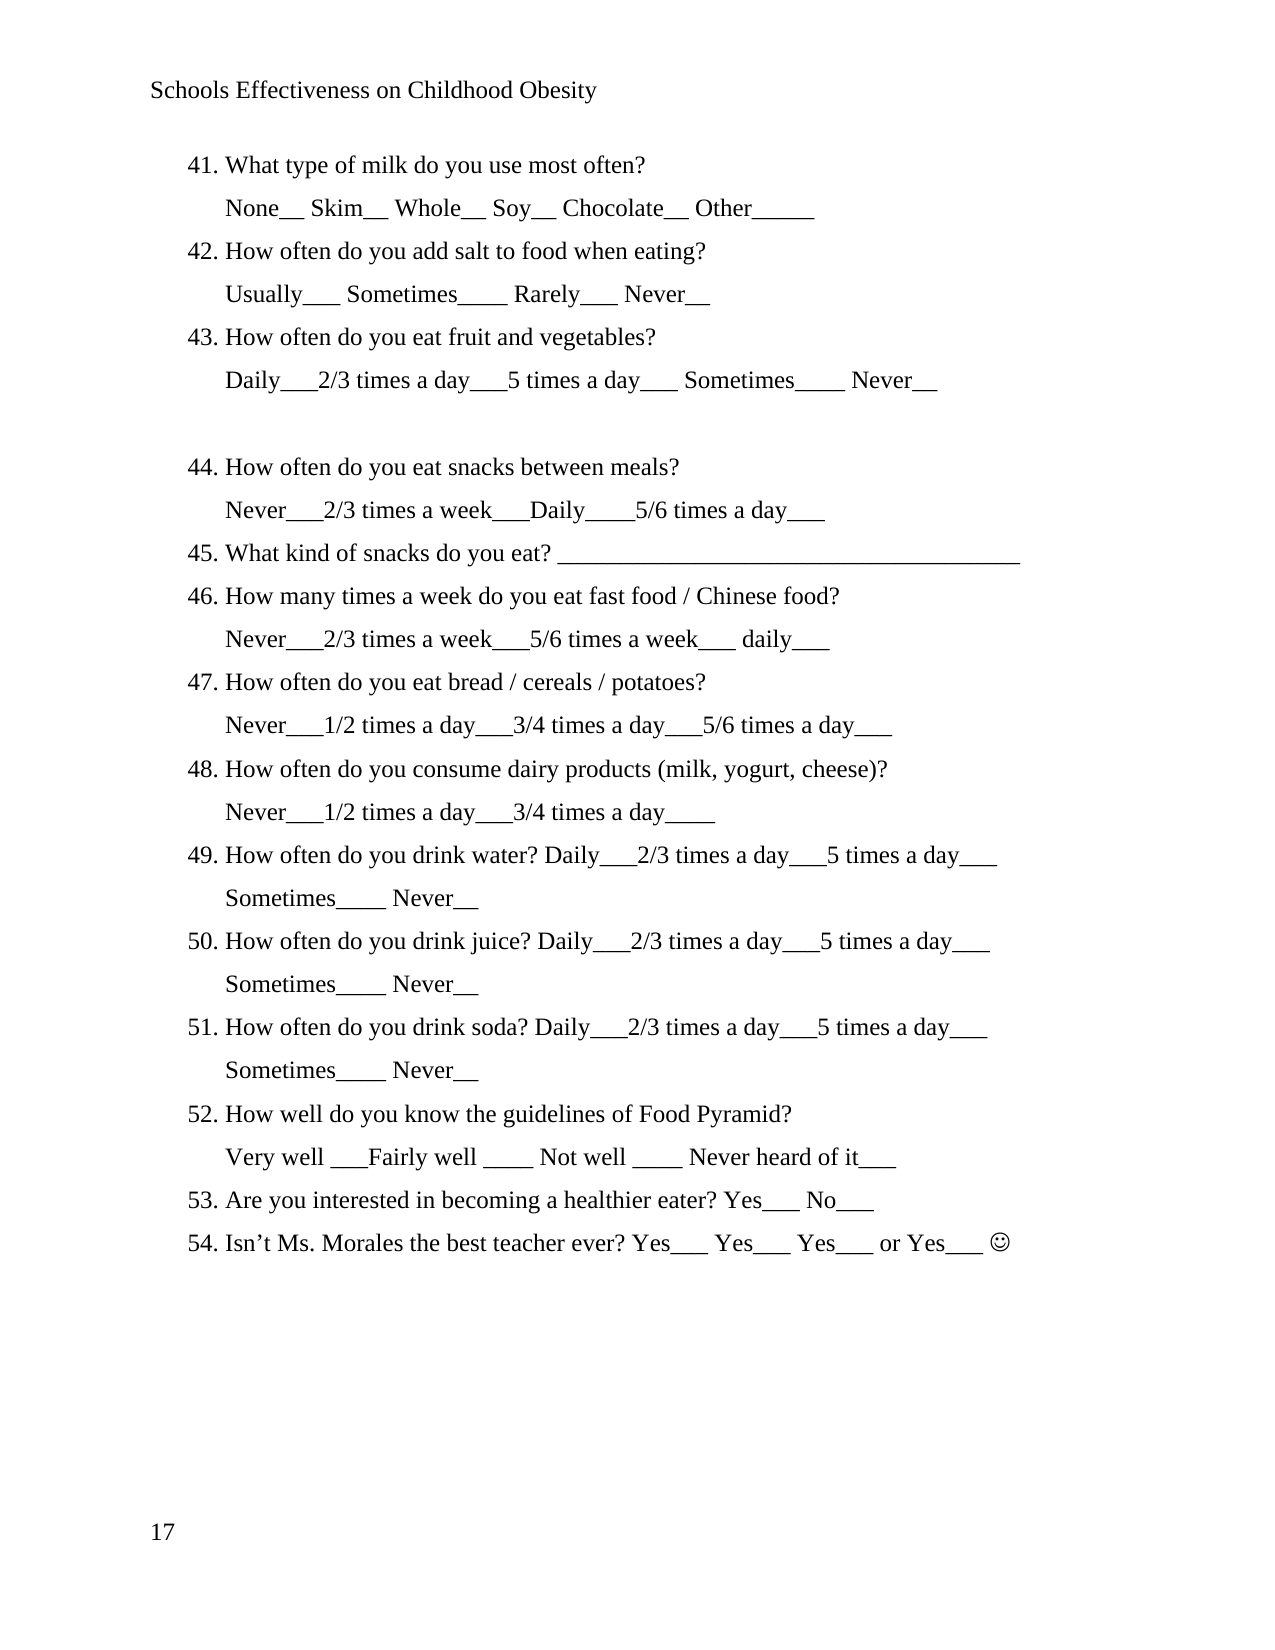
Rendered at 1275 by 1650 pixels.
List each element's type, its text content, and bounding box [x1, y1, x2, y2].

list How often do you eat bread / cereals / potatoes? [187, 667, 1125, 696]
list What type of milk do you use most often? [187, 150, 1125, 179]
list How often do you drink soda? Daily___2/3 times a day___5 times a day___ Sometimes____ Never__ [187, 1012, 1125, 1084]
text None__ Skim__ Whole__ Soy__ Chocolate__ Other_____ [187, 193, 1125, 222]
list How often do you drink juice? Daily___2/3 times a day___5 times a day___ Sometimes____ Never__ [187, 926, 1125, 998]
list Isn’t Ms. Morales the best teacher ever? Yes___ Yes___ Yes___ or Yes___ [187, 1228, 1125, 1257]
text Never___2/3 times a week___5/6 times a week___ daily___ [225, 624, 1125, 653]
list How many times a week do you eat fast food / Chinese food? [187, 581, 1125, 610]
list Are you interested in becoming a healthier eater? Yes___ No___ [187, 1185, 1125, 1214]
text Never___1/2 times a day___3/4 times a day___5/6 times a day___ [225, 711, 1125, 739]
text Very well ___Fairly well ____ Not well ____ Never heard of it___ [225, 1142, 1125, 1171]
list How often do you consume dairy products (milk, yogurt, cheese)? [187, 754, 1125, 782]
list How often do you drink water? Daily___2/3 times a day___5 times a day___ Sometimes____ Never__ [187, 840, 1125, 912]
list How well do you know the guidelines of Food Pyramid? [187, 1099, 1125, 1127]
list What kind of snacks do you eat? _____________________________________ [187, 538, 1125, 567]
list How often do you add salt to food when eating? [187, 236, 1125, 265]
text Usually___ Sometimes____ Rarely___ Never__ [225, 279, 1125, 308]
text Never___1/2 times a day___3/4 times a day____ [225, 797, 1125, 826]
list How often do you eat snacks between meals? [187, 452, 1125, 481]
text Daily___2/3 times a day___5 times a day___ Sometimes____ Never__ [225, 366, 1125, 394]
text Never___2/3 times a week___Daily____5/6 times a day___ [225, 495, 1125, 524]
list How often do you eat fruit and vegetables? [187, 322, 1125, 351]
